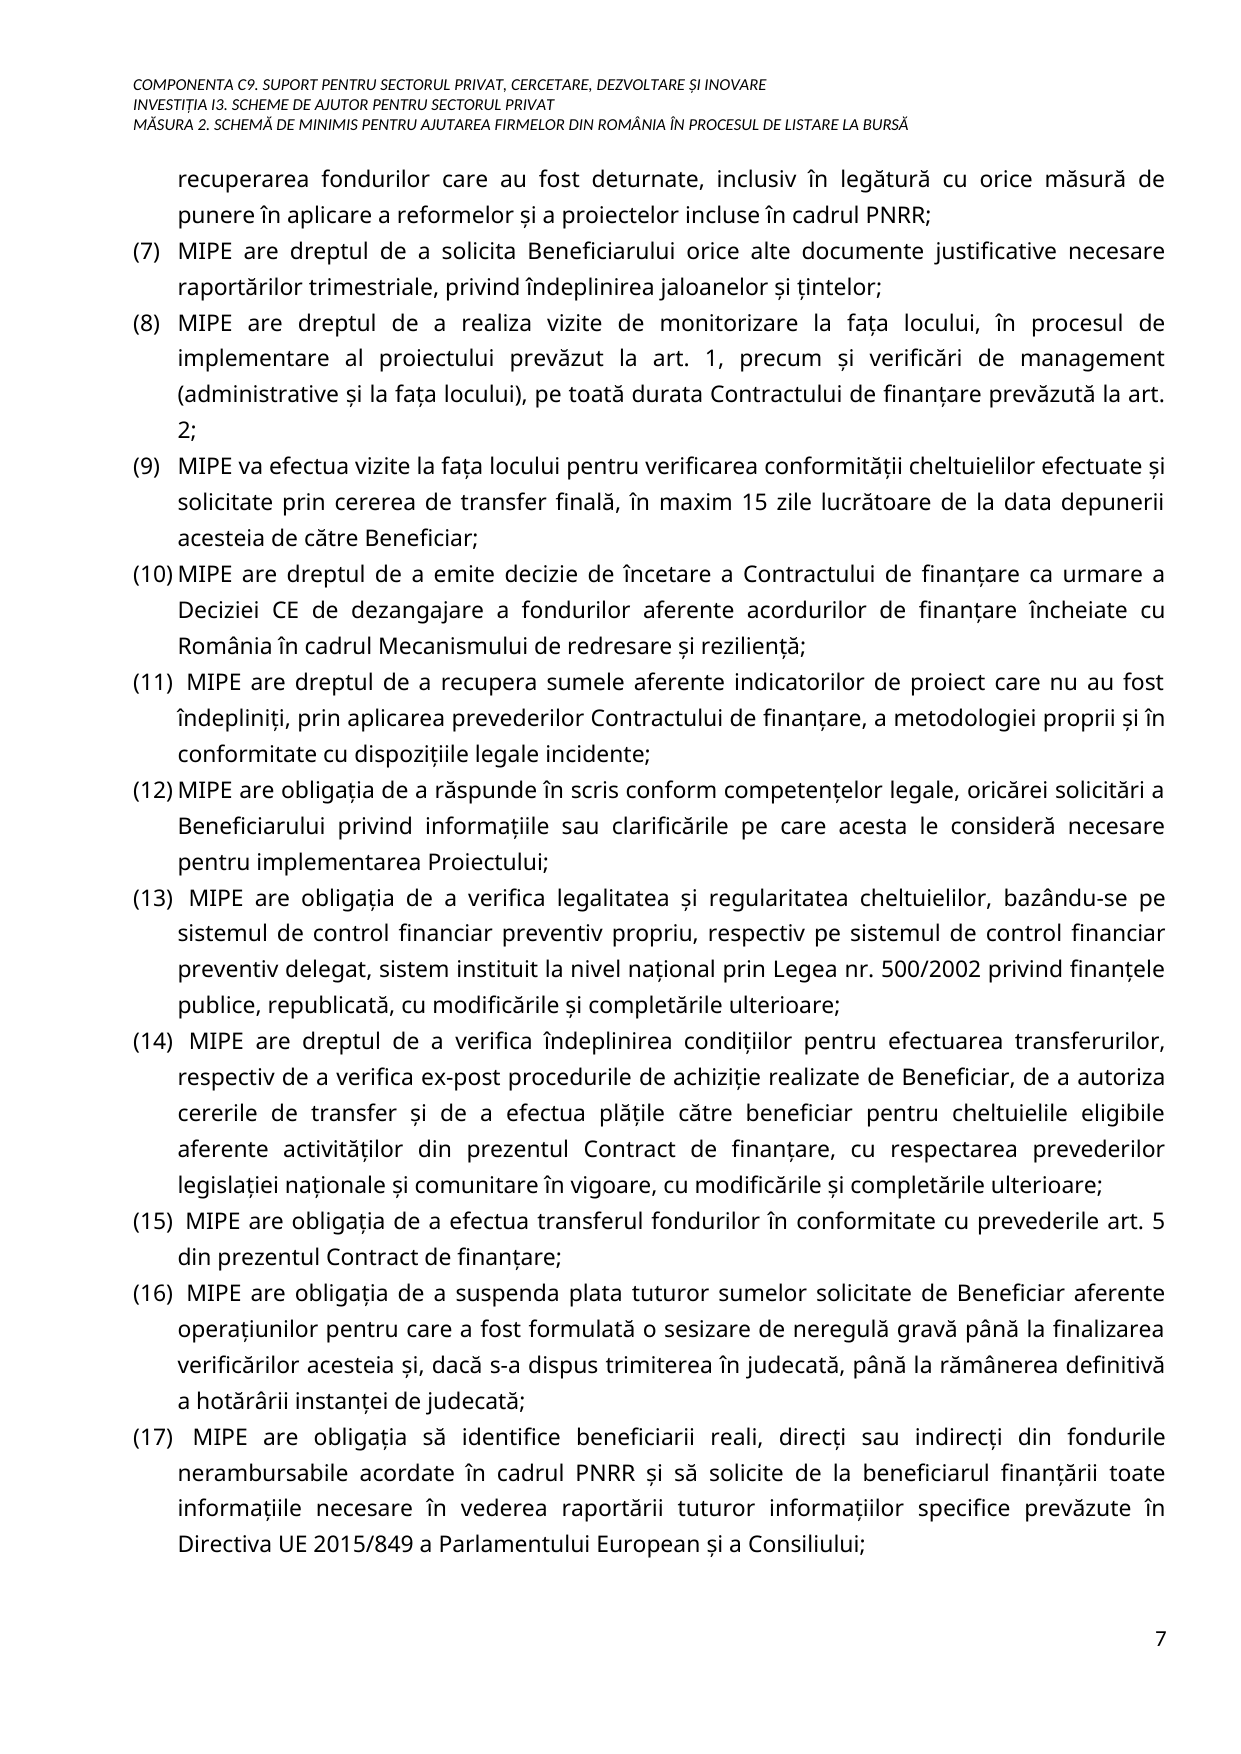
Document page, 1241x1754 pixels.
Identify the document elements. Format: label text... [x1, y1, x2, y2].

list MIPE are dreptul de a verifica îndeplinirea condițiilor pentru efectuarea transferurilor, respectiv de a verifica ex-post procedurile de achiziție realizate de Beneficiar, de a autoriza cererile de transfer și de a efectua plățile către beneficiar pentru cheltuielile eligibile aferente activităților din prezentul Contract de finanțare, cu respectarea prevederilor legislației naționale și comunitare în vigoare, cu modificările și completările ulterioare; [133, 1025, 1166, 1200]
list MIPE are obligația de a efectua transferul fondurilor în conformitate cu prevederile art. 5 din prezentul Contract de finanțare; [133, 1205, 1166, 1272]
list MIPE are dreptul de a recupera sumele aferente indicatorilor de proiect care nu au fost îndepliniți, prin aplicarea prevederilor Contractului de finanțare, a metodologiei proprii și în conformitate cu dispozițiile legale incidente; [133, 666, 1166, 769]
list MIPE are obligația de a suspenda plata tuturor sumelor solicitate de Beneficiar aferente operațiunilor pentru care a fost formulată o sesizare de neregulă gravă până la finalizarea verificărilor acesteia și, dacă s-a dispus trimiterea în judecată, până la rămânerea definitivă a hotărârii instanței de judecată; [133, 1277, 1166, 1416]
list MIPE va efectua vizite la fața locului pentru verificarea conformității cheltuielilor efectuate și solicitate prin cererea de transfer finală, în maxim 15 zile lucrătoare de la data depunerii acesteia de către Beneficiar; [133, 450, 1166, 553]
list MIPE are obligația de a verifica legalitatea și regularitatea cheltuielilor, bazându-se pe sistemul de control financiar preventiv propriu, respectiv pe sistemul de control financiar preventiv delegat, sistem instituit la nivel național prin Legea nr. 500/2002 privind finanțele publice, republicată, cu modificările și completările ulterioare; [133, 881, 1166, 1021]
list MIPE are obligația de a răspunde în scris conform competențelor legale, oricărei solicitări a Beneficiarului privind informațiile sau clarificările pe care acesta le consideră necesare pentru implementarea Proiectului; [133, 774, 1166, 877]
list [133, 163, 1166, 230]
list MIPE are obligația să identifice beneficiarii reali, direcți sau indirecți din fondurile nerambursabile acordate în cadrul PNRR și să solicite de la beneficiarul finanțării toate informațiile necesare în vederea raportării tuturor informațiilor specifice prevăzute în Directiva UE 2015/849 a Parlamentului European și a Consiliului; [133, 1421, 1166, 1559]
list MIPE are dreptul de a solicita Beneficiarului orice alte documente justificative necesare raportărilor trimestriale, privind îndeplinirea jaloanelor și țintelor; [133, 234, 1166, 302]
list MIPE are dreptul de a realiza vizite de monitorizare la fața locului, în procesul de implementare al proiectului prevăzut la art. 1, precum și verificări de management (administrative și la fața locului), pe toată durata Contractului de finanțare prevăzută la art. 2; [133, 306, 1166, 446]
list MIPE are dreptul de a emite decizie de încetare a Contractului de finanțare ca urmare a Deciziei CE de dezangajare a fondurilor aferente acordurilor de finanțare încheiate cu România în cadrul Mecanismului de redresare și reziliență; [133, 558, 1166, 661]
